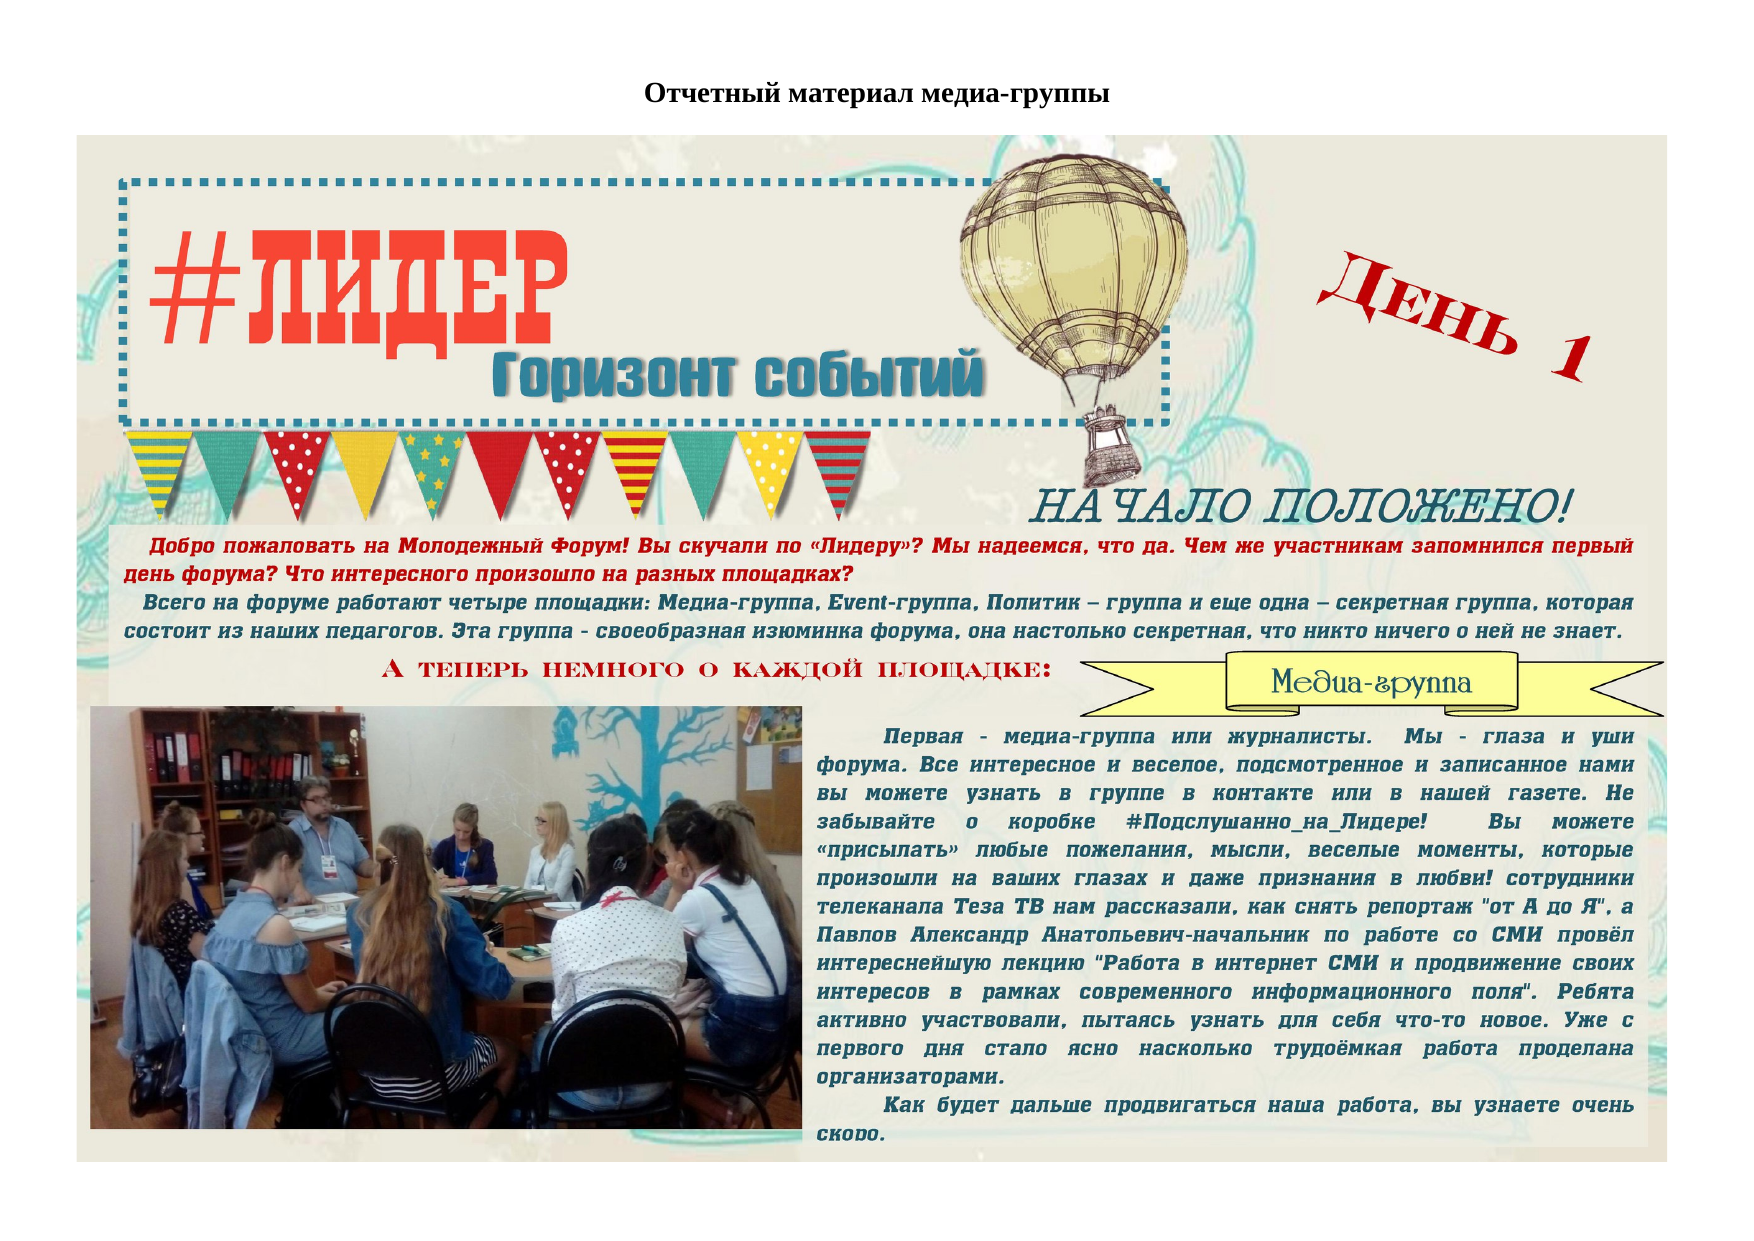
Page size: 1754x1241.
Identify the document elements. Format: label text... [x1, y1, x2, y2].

text Отчетный материал медиа-группы [75, 75, 1679, 108]
picture [76, 135, 1668, 1162]
